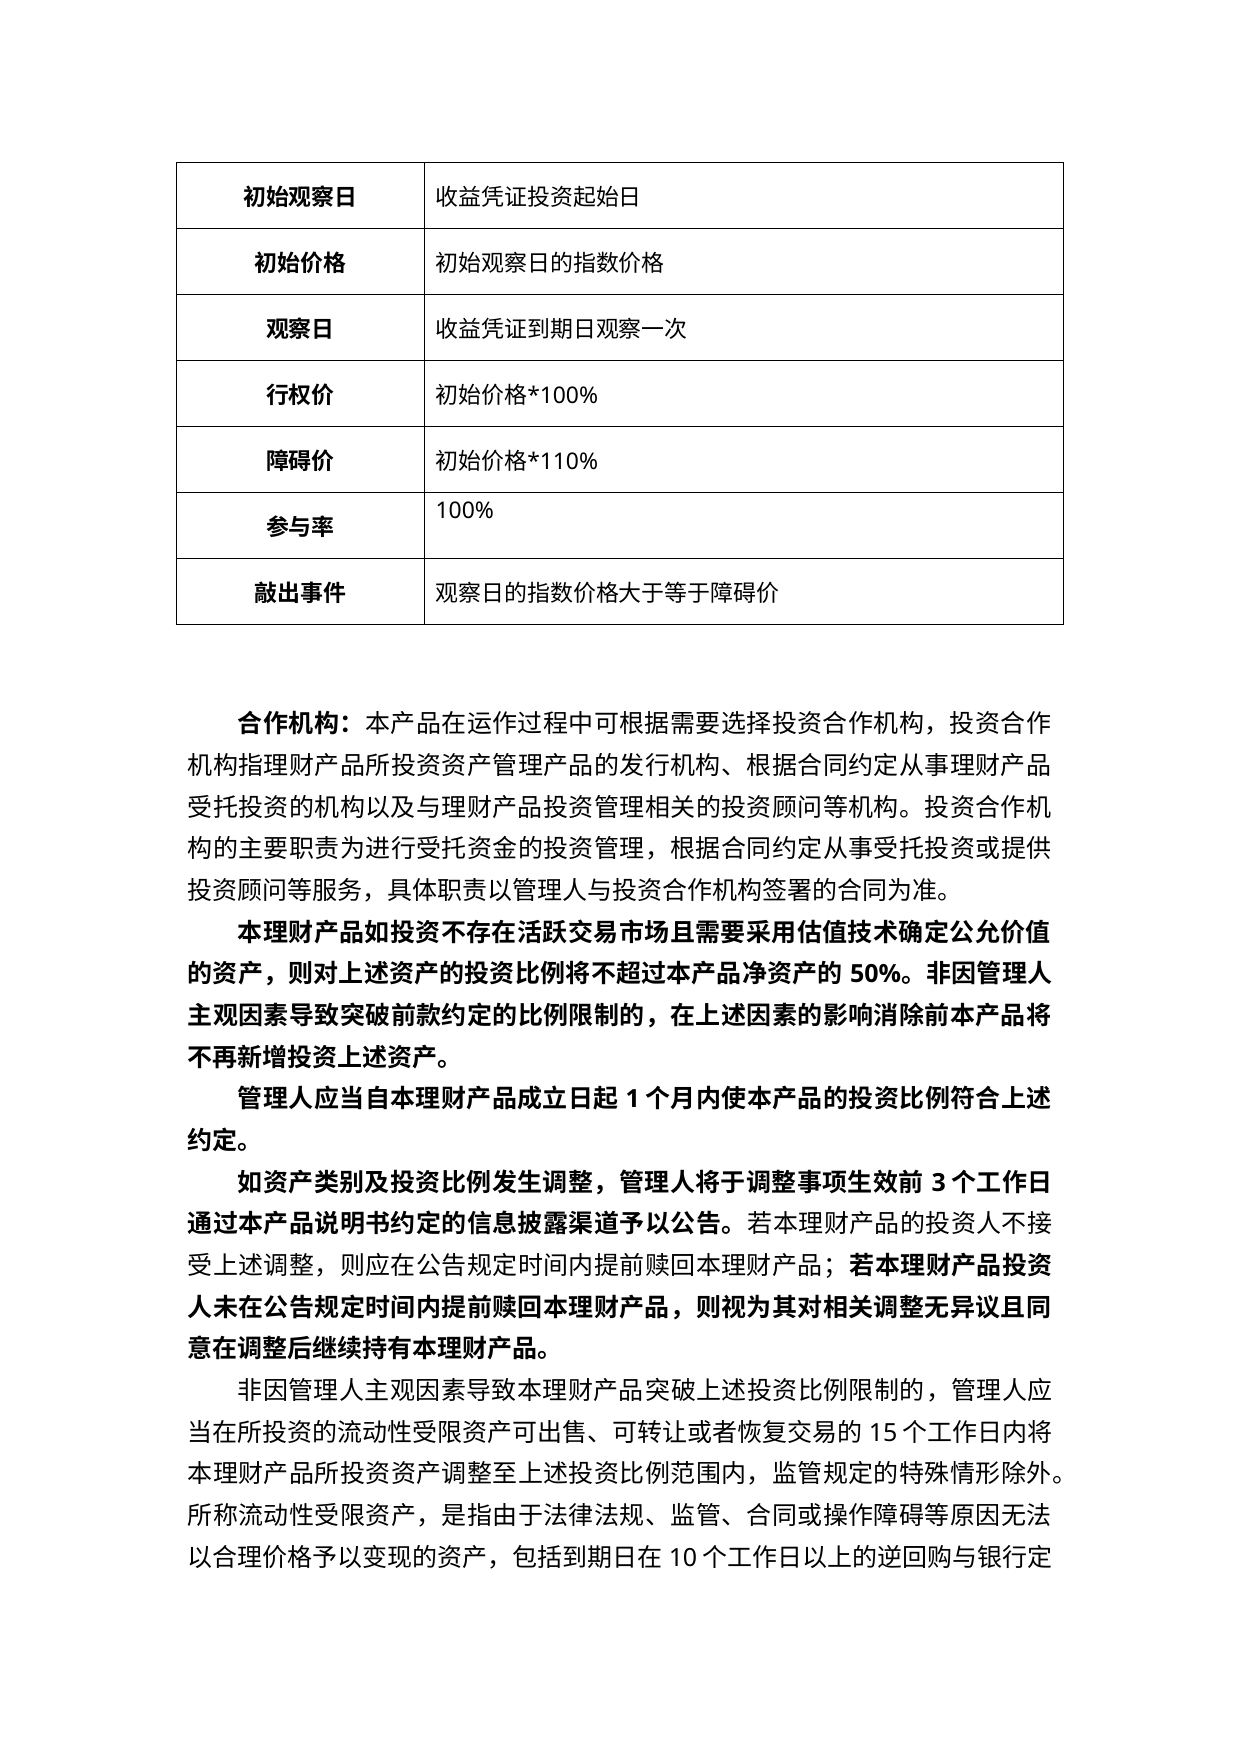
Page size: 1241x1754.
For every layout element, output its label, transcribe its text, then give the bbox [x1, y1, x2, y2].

table_cell 100% [425, 493, 1063, 558]
table_cell 初始观察日 [177, 163, 424, 228]
table_cell 观察日的指数价格大于等于障碍价 [425, 559, 1063, 624]
table_cell 初始观察日的指数价格 [425, 229, 1063, 294]
text 如资产类别及投资比例发生调整，管理人将于调整事项生效前3个工作日通过本产品说明书约定的信息披露渠道予以公告。若本理财产品的投资人不接受上述调整，则应在公告规定时间内提前赎回本理财产品；若本理财产品投资人未在公告规定时间内提前赎回本理财产品，则视为其对相关调整无异议且同意在调整后继续持有本理财产品。 [187, 1162, 1053, 1365]
table_cell 观察日 [177, 295, 424, 360]
table_cell 障碍价 [177, 427, 424, 492]
table_cell 初始价格*110% [425, 427, 1063, 492]
table_cell 初始价格 [177, 229, 424, 294]
table_cell 行权价 [177, 361, 424, 426]
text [187, 1370, 1053, 1573]
table_cell 敲出事件 [177, 559, 424, 624]
text 管理人应当自本理财产品成立日起1个月内使本产品的投资比例符合上述约定。 [187, 1079, 1053, 1157]
table_cell 收益凭证投资起始日 [425, 163, 1063, 228]
table_cell 收益凭证到期日观察一次 [425, 295, 1063, 360]
text 合作机构：本产品在运作过程中可根据需要选择投资合作机构，投资合作机构指理财产品所投资资产管理产品的发行机构、根据合同约定从事理财产品受托投资的机构以及与理财产品投资管理相关的投资顾问等机构。投资合作机构的主要职责为进行受托资金的投资管理，根据合同约定从事受托投资或提供投资顾问等服务，具体职责以管理人与投资合作机构签署的合同为准。 [187, 704, 1053, 907]
text 本理财产品如投资不存在活跃交易市场且需要采用估值技术确定公允价值的资产，则对上述资产的投资比例将不超过本产品净资产的50%。非因管理人主观因素导致突破前款约定的比例限制的，在上述因素的影响消除前本产品将不再新增投资上述资产。 [187, 912, 1053, 1073]
table_cell 初始价格*100% [425, 361, 1063, 426]
table_cell 参与率 [177, 493, 424, 558]
